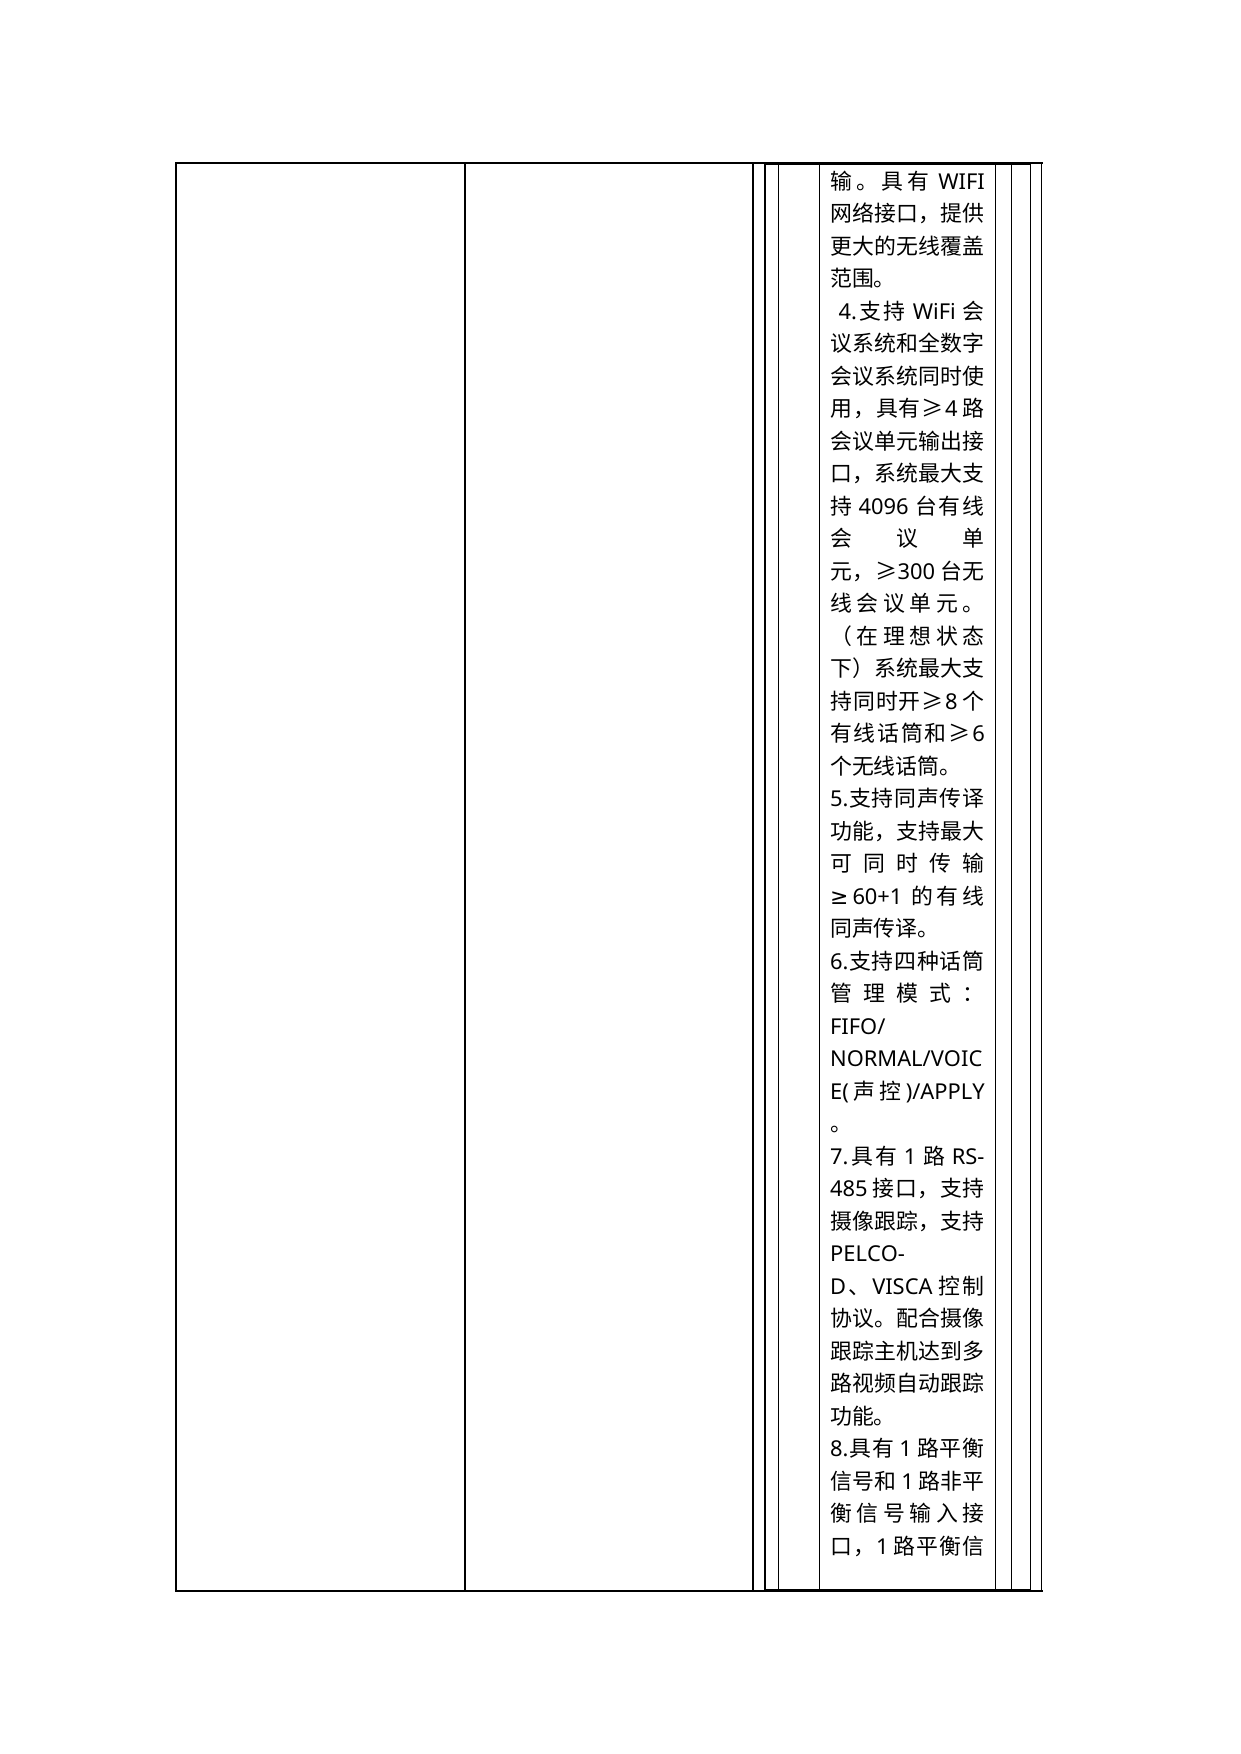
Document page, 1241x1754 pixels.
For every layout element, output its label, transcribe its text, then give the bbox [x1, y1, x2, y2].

table_cell [177, 164, 464, 1590]
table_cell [779, 165, 819, 1589]
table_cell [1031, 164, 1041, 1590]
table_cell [996, 165, 1011, 1589]
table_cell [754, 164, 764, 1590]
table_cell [820, 165, 995, 1589]
table_cell 1 [466, 164, 752, 1590]
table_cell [1012, 165, 1030, 1589]
